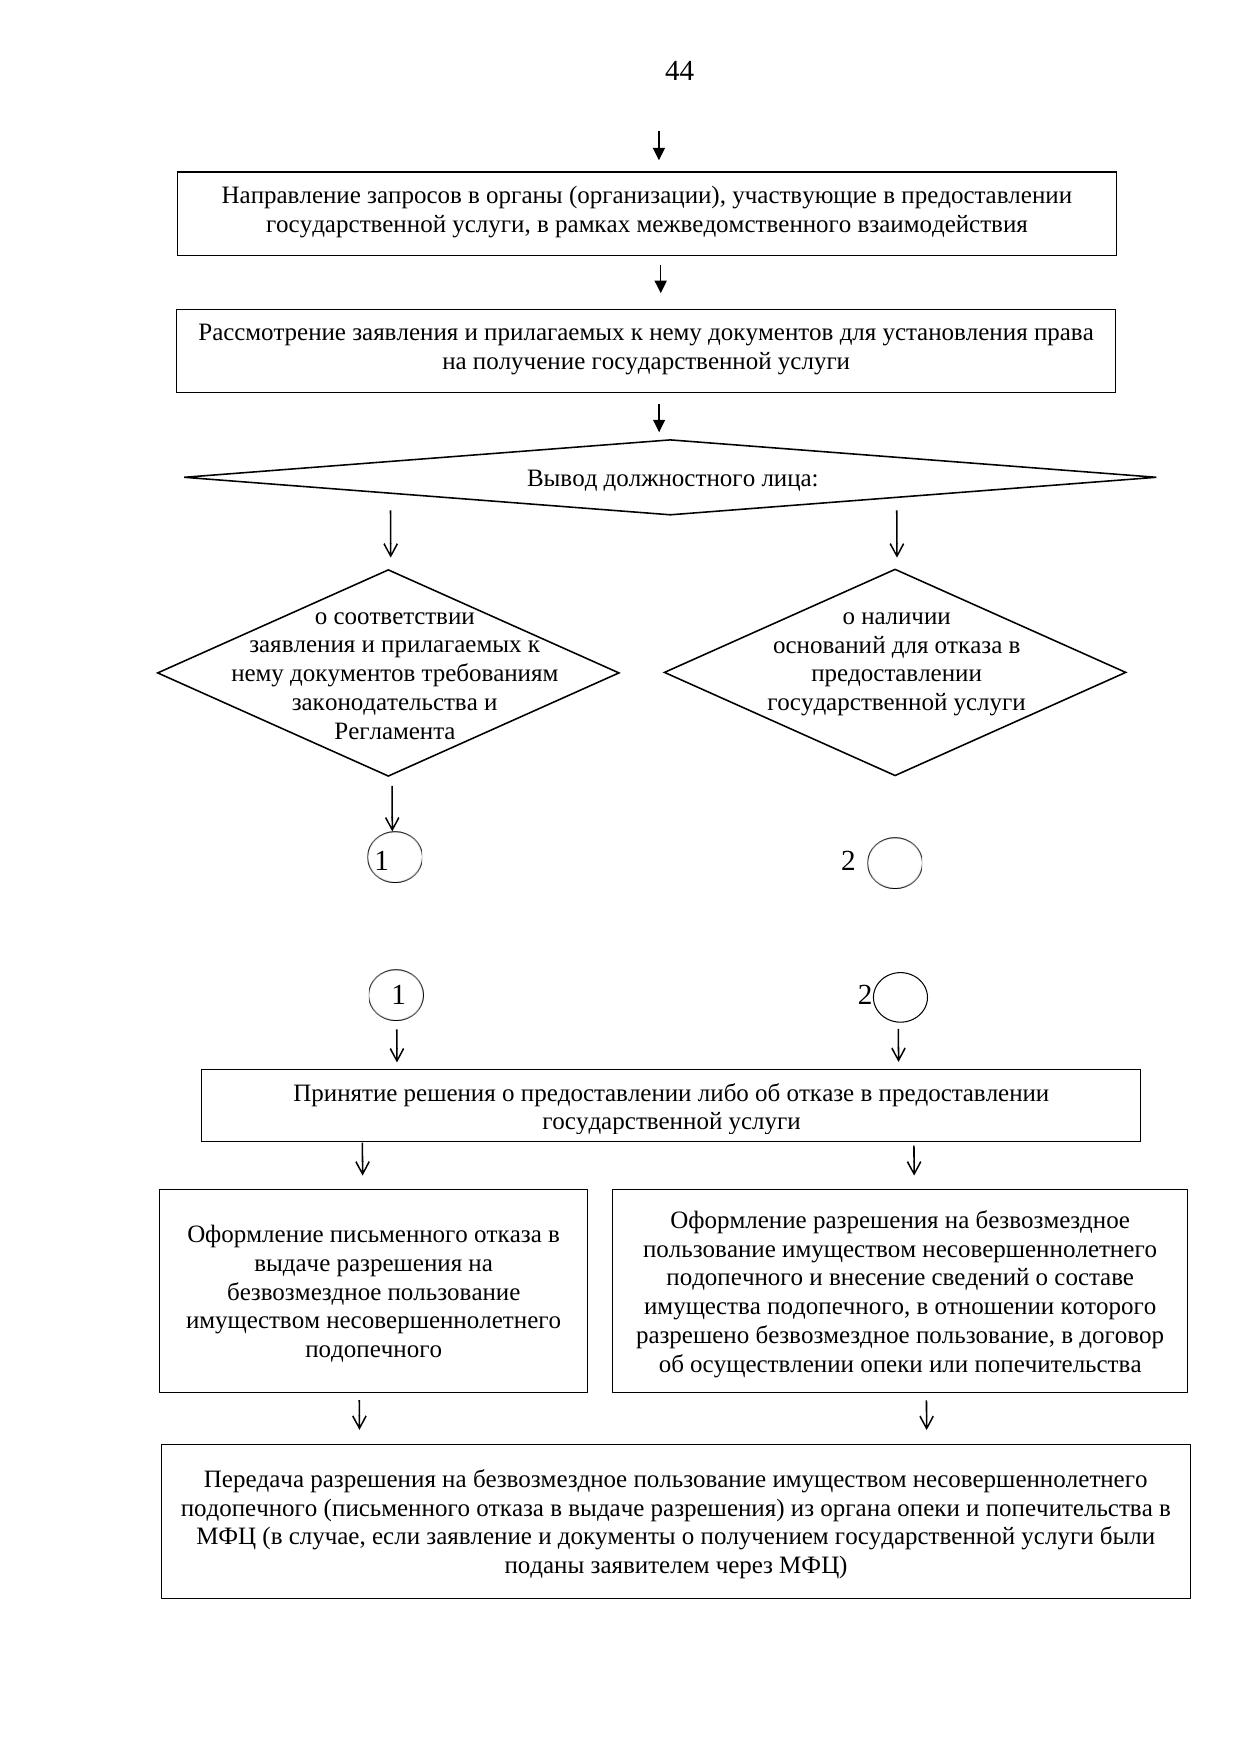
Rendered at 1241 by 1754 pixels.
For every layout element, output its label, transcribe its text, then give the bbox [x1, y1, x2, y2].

picture [367, 831, 423, 843]
picture [867, 877, 923, 889]
text 1 2 [177, 977, 1181, 1011]
text 1 2 [177, 843, 1181, 877]
picture [368, 969, 424, 977]
picture [867, 837, 923, 843]
picture [368, 1011, 424, 1021]
picture [367, 877, 423, 883]
